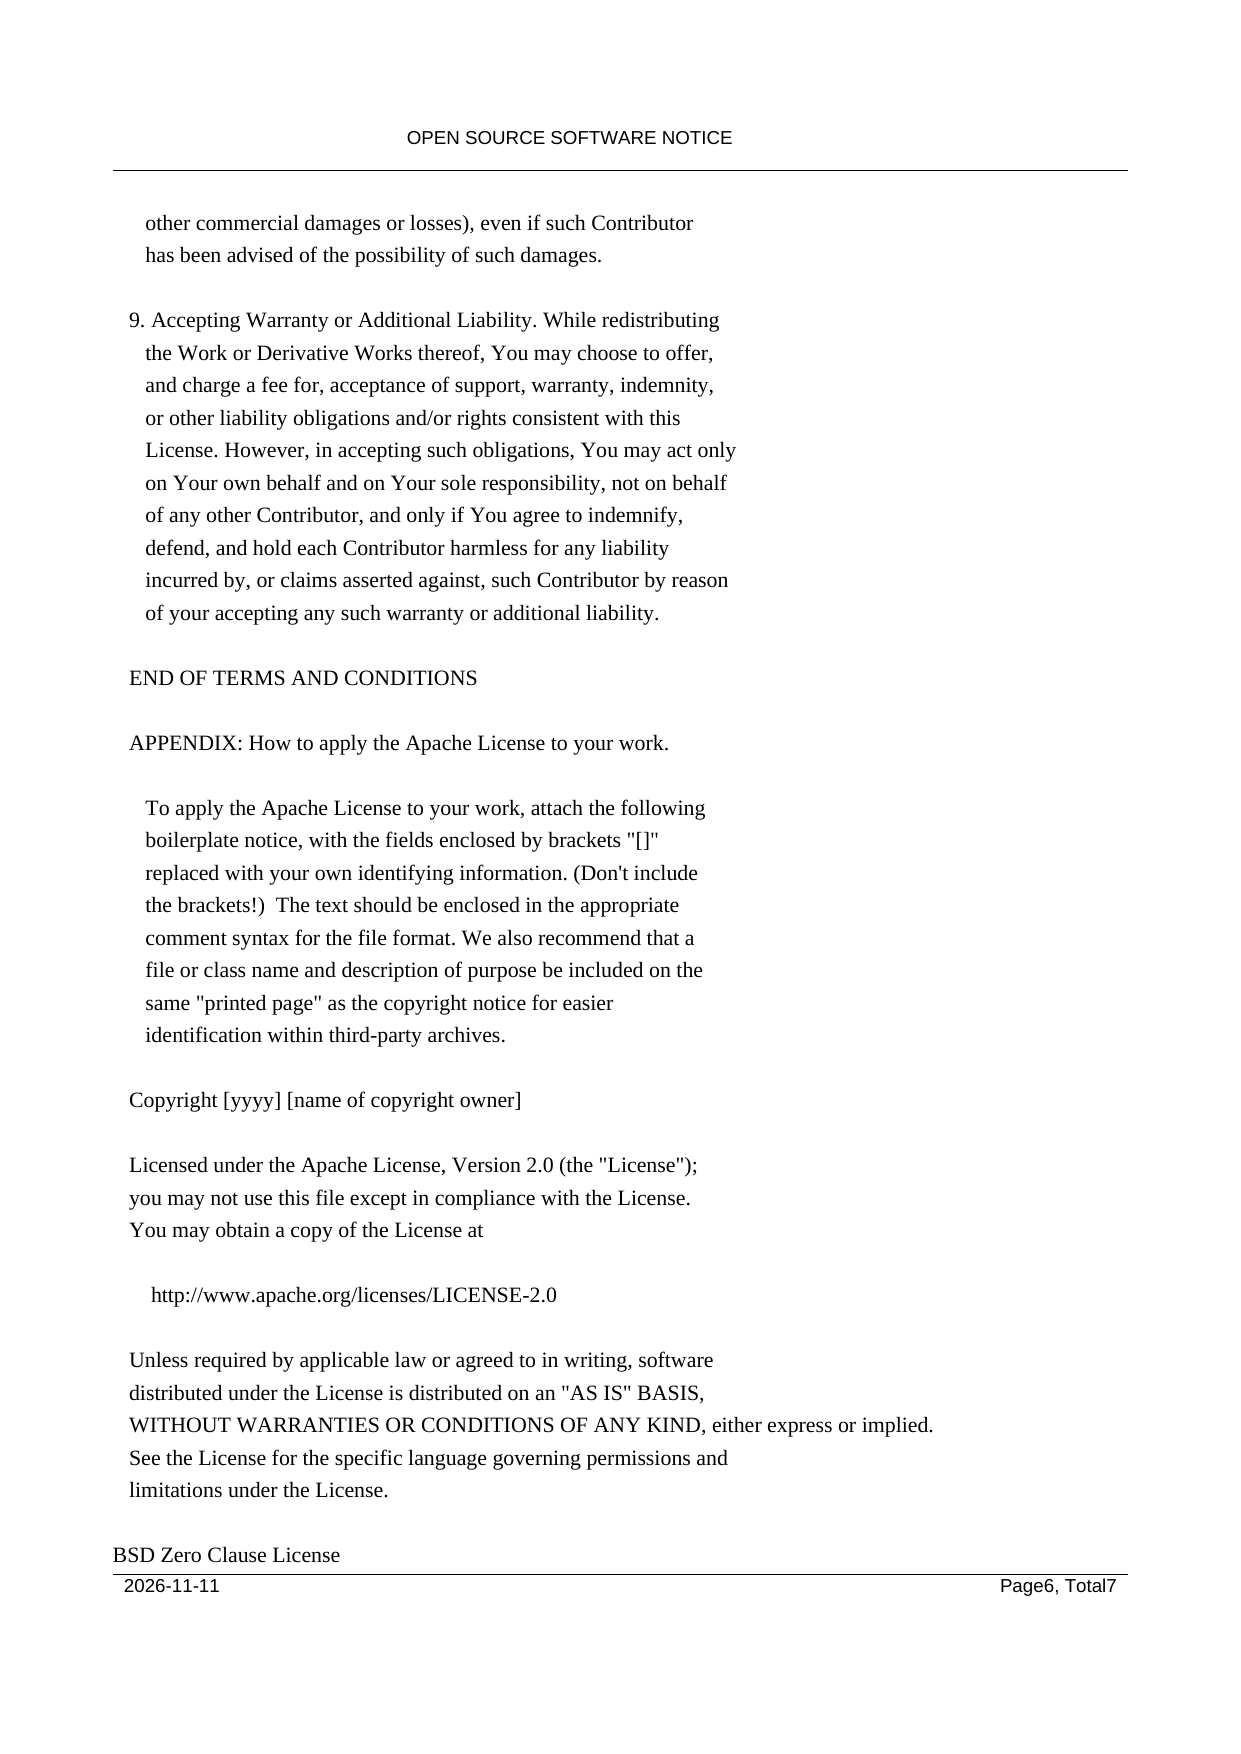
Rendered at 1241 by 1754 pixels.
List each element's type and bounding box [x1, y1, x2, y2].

text [112, 206, 1128, 1571]
